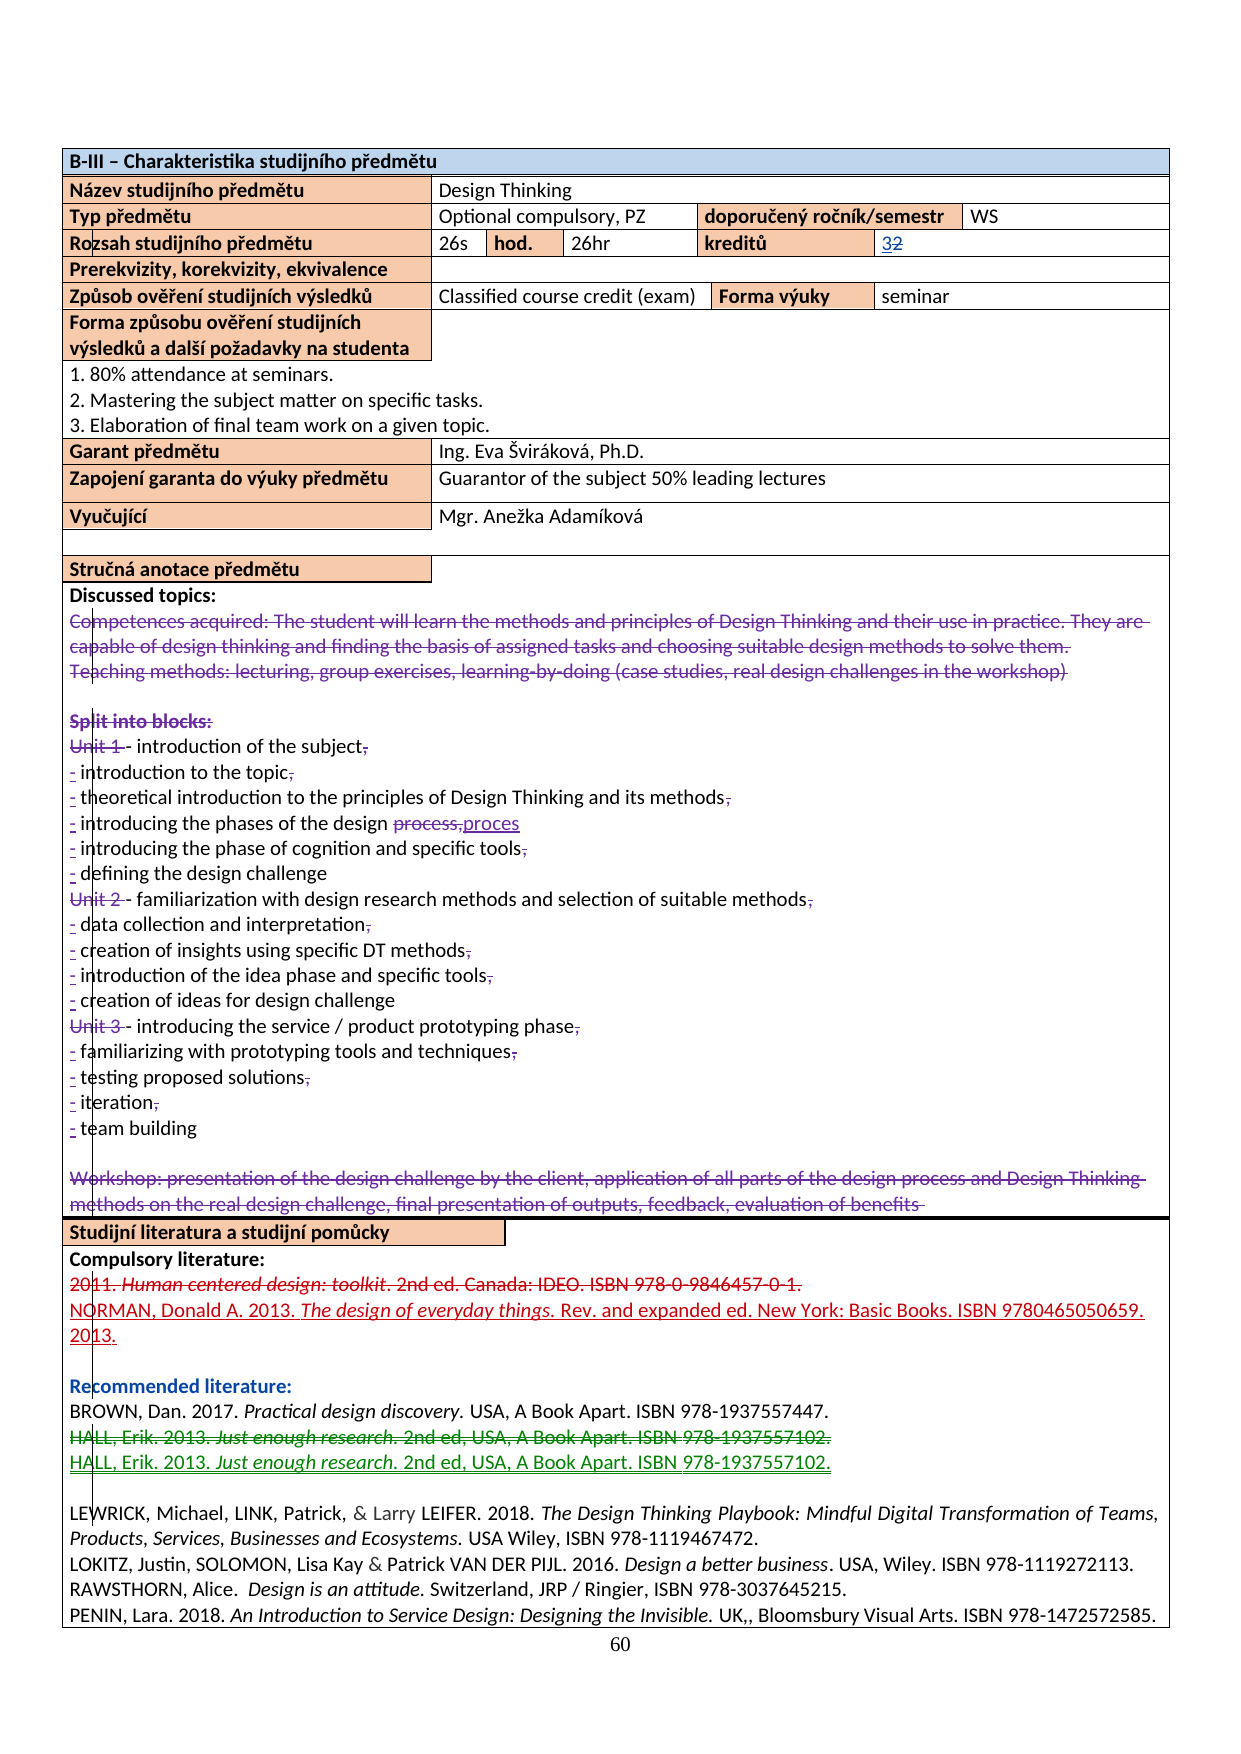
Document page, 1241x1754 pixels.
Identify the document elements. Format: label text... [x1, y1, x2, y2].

table_cell Typ předmětu [63, 204, 431, 229]
table_cell Forma výuky [712, 283, 874, 308]
table_cell 1. 80% attendance at seminars. 2. Mastering the subject matter on specific tasks. 3. Elaboration of final team work on a given topic. [339, 360, 1169, 438]
table_cell Studijní literatura a studijní pomůcky [63, 1220, 504, 1245]
table_cell [63, 529, 1169, 555]
table_cell Název studijního předmětu [63, 177, 431, 203]
table_cell [432, 257, 1169, 282]
table_cell doporučený ročník/semestr [698, 204, 962, 229]
table_cell Mgr. Anežka Adamíková [432, 503, 1169, 528]
table_cell [506, 1220, 1169, 1245]
table_cell Prerekvizity, korekvizity, ekvivalence [63, 257, 431, 282]
table_cell [432, 310, 1169, 360]
table_cell Optional compulsory, PZ [432, 204, 697, 229]
table_cell Zapojení garanta do výuky předmětu [63, 465, 431, 502]
table_cell Ing. Eva Šviráková, Ph.D. [432, 439, 1169, 464]
table_cell WS [963, 204, 1169, 229]
table_cell Discussed topics: - introduction of the subject introduction to the topic theoretical introduction to the principles of Design Thinking and its methods introducing the phases of the design introducing the phase of cognition and specific tools defining the design challenge - familiarization with design research methods and selection of suitable methods data collection and interpretation creation of insights using specific DT methods introduction of the idea phase and specific tools creation of ideas for design challenge - introducing the service / product prototyping phase familiarizing with prototyping tools and techniques testing proposed solutions iteration team building [63, 581, 1169, 1216]
table_cell Stručná anotace předmětu [63, 556, 431, 581]
table_cell Design Thinking [432, 177, 1169, 203]
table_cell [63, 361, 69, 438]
table_cell Způsob ověření studijních výsledků [63, 283, 431, 308]
table_cell [875, 230, 1169, 256]
table_cell Rozsah studijního předmětu [93, 230, 431, 256]
table_cell Forma způsobu ověření studijních výsledků a další požadavky na studenta [63, 310, 431, 360]
table_cell 26hr [564, 230, 697, 256]
table_cell 26s [432, 230, 486, 256]
table_cell Vyučující [63, 503, 431, 528]
table_cell Garant předmětu [63, 439, 431, 464]
table_cell hod. [487, 230, 563, 256]
table_header B-III – Charakteristika studijního předmětu [63, 149, 1169, 174]
table_cell Guarantor of the subject 50% leading lectures [432, 465, 1169, 502]
table_cell kreditů [698, 230, 874, 256]
table_cell [432, 556, 1169, 581]
table_cell Classified course credit (exam) [432, 283, 711, 308]
table_cell seminar [875, 283, 1169, 308]
